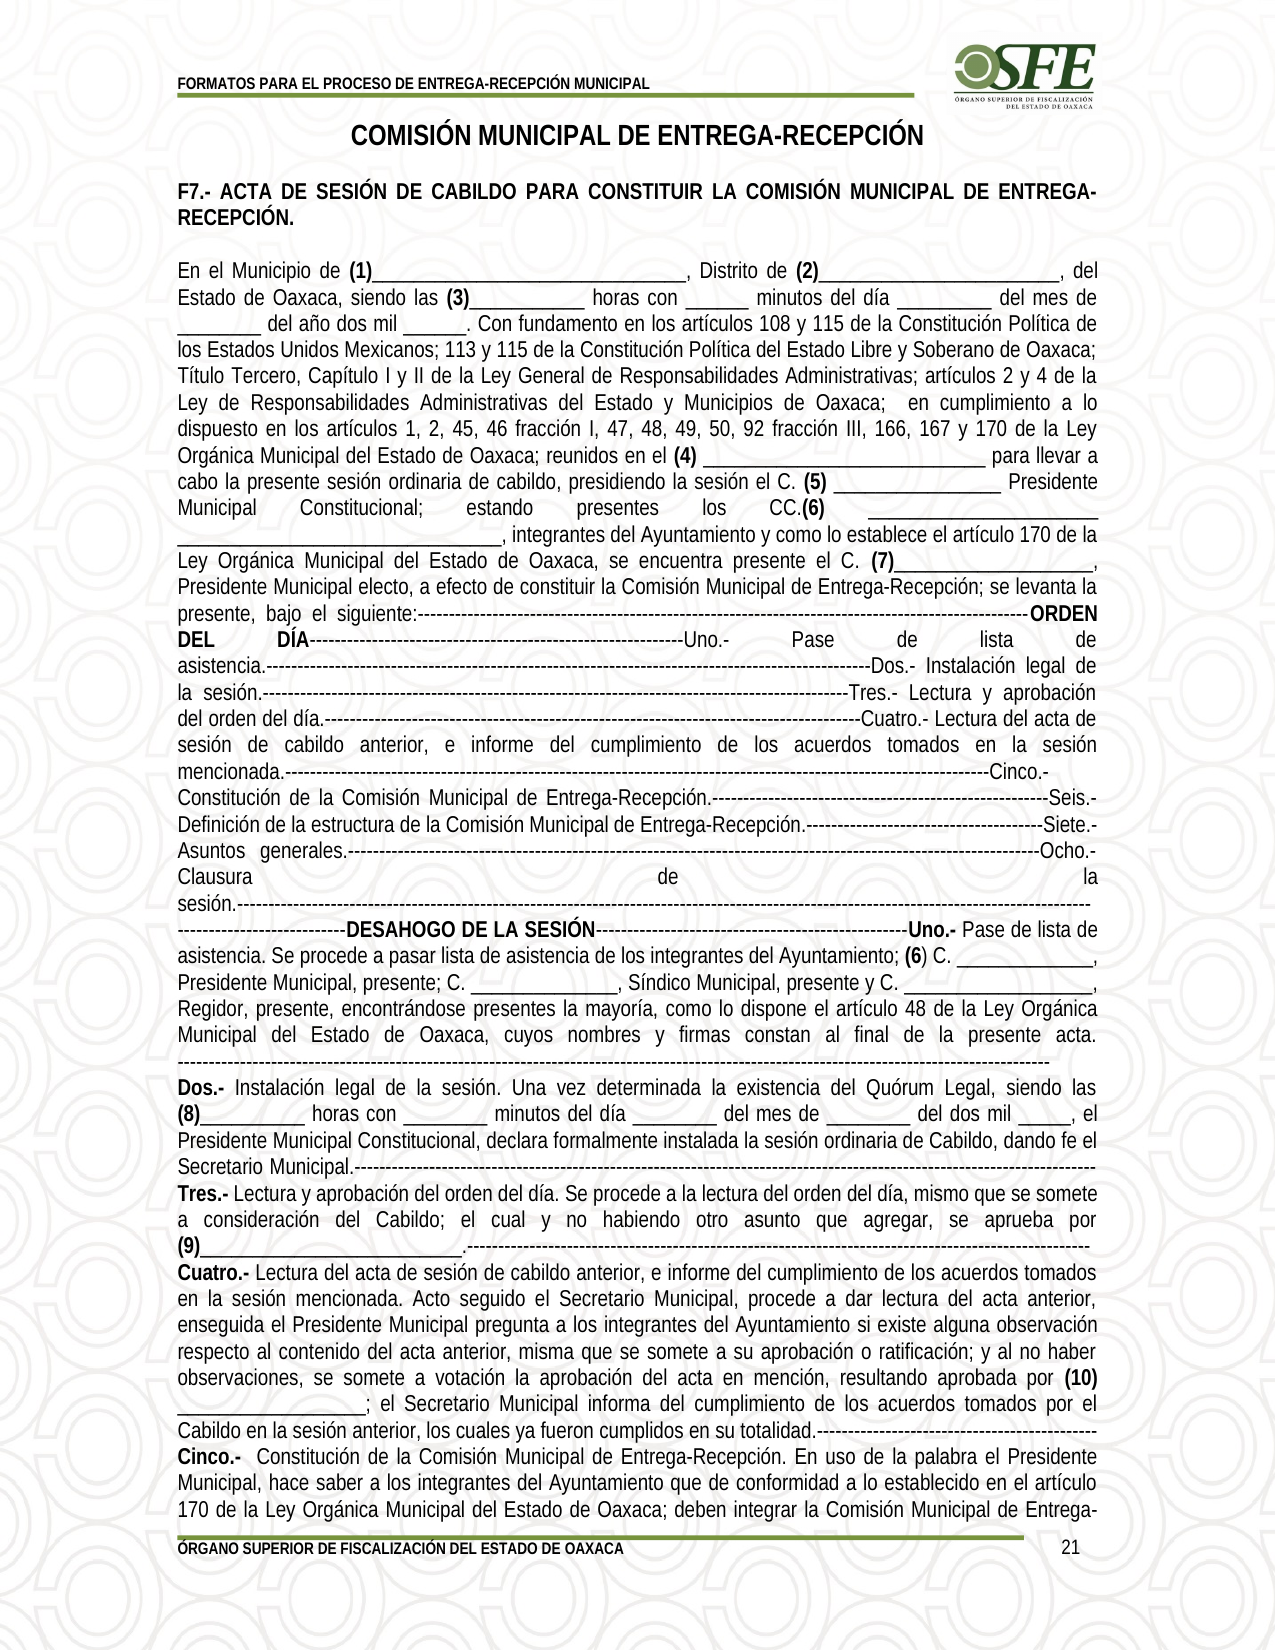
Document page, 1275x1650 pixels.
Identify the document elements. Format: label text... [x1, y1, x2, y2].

text F7.- ACTA DE SESIÓN DE CABILDO PARA CONSTITUIR LA COMISIÓN MUNICIPAL DE ENTREGA-RECEPCIÓN. [177, 178, 1098, 231]
picture [0, 0, 1275, 1650]
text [177, 257, 1098, 1522]
text COMISIÓN MUNICIPAL DE ENTREGA-RECEPCIÓN [177, 118, 1098, 152]
